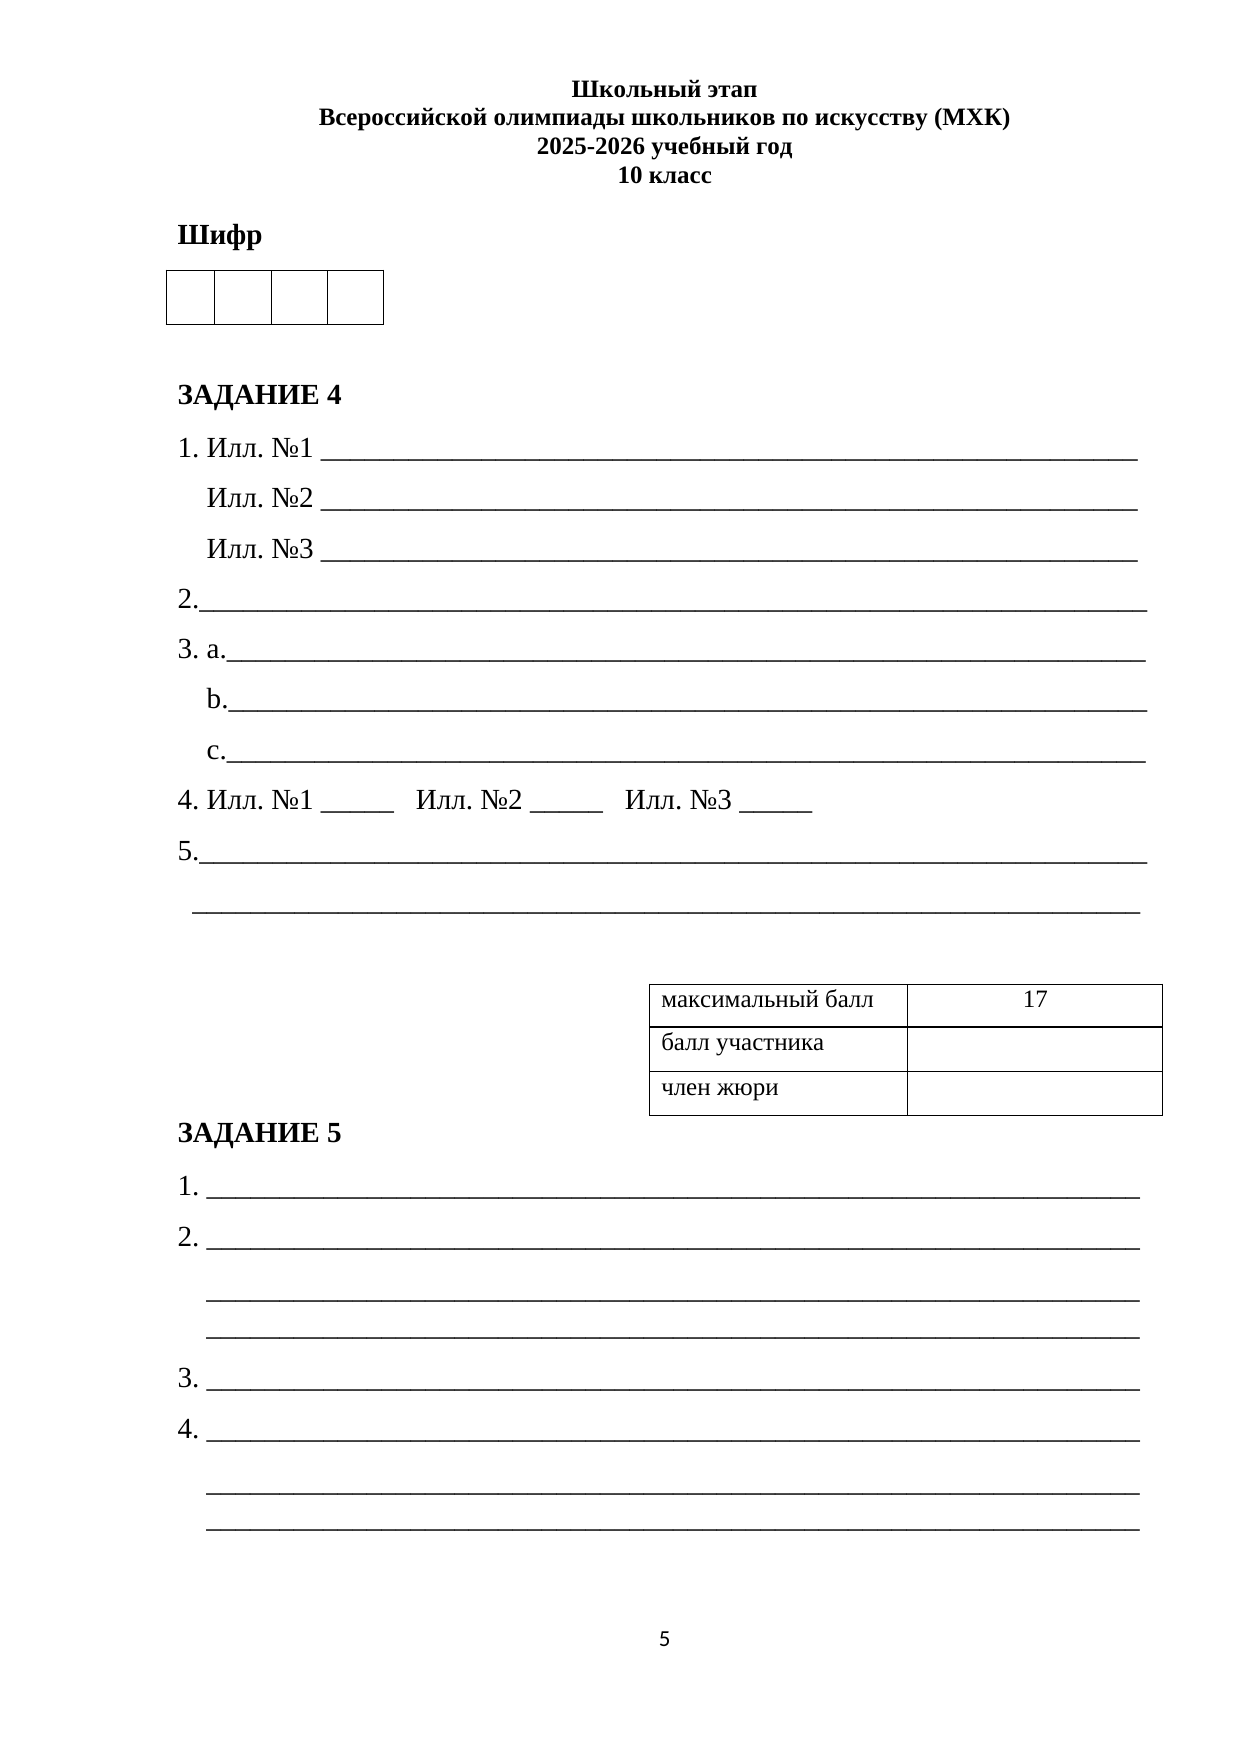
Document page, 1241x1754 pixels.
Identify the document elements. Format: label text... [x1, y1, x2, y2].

text 1. Илл. №1 ________________________________________________________ [177, 430, 1152, 464]
list ________________________________________________________________ [184, 1500, 1152, 1533]
table_header 17 [908, 985, 1162, 1026]
table_cell балл участника [650, 1028, 907, 1071]
text ЗАДАНИЕ 5 [177, 1116, 1152, 1149]
table_cell [908, 1072, 1162, 1114]
table_header [328, 271, 383, 323]
table_header [272, 271, 327, 323]
table_header [215, 271, 271, 323]
list ________________________________________________________________ [184, 1272, 1152, 1305]
table_header максимальный балл [650, 985, 907, 1026]
text 3. a._______________________________________________________________ [177, 631, 1152, 665]
text 3. ________________________________________________________________ [177, 1361, 1152, 1394]
text Шифр [177, 217, 1152, 250]
text 1. ________________________________________________________________ [177, 1168, 1152, 1202]
list ________________________________________________________________ [184, 1464, 1152, 1497]
table_header [167, 271, 214, 323]
list ________________________________________________________________ [184, 1308, 1152, 1341]
text 4. Илл. №1 _____ Илл. №2 _____ Илл. №3 _____ [177, 782, 1152, 816]
text Илл. №3 ________________________________________________________ [177, 531, 1152, 564]
table_cell член жюри [650, 1072, 907, 1114]
table_cell [908, 1028, 1162, 1071]
text 5.__________________________________________________________________________________________________________________________________ [177, 833, 1152, 916]
text 2._________________________________________________________________ [177, 581, 1152, 614]
text b._______________________________________________________________ [177, 682, 1152, 715]
text 4. ________________________________________________________________ [177, 1411, 1152, 1444]
text Илл. №2 ________________________________________________________ [177, 480, 1152, 514]
text 2. ________________________________________________________________ [177, 1219, 1152, 1252]
text ЗАДАНИЕ 4 [177, 377, 1152, 411]
text с._______________________________________________________________ [177, 732, 1152, 766]
